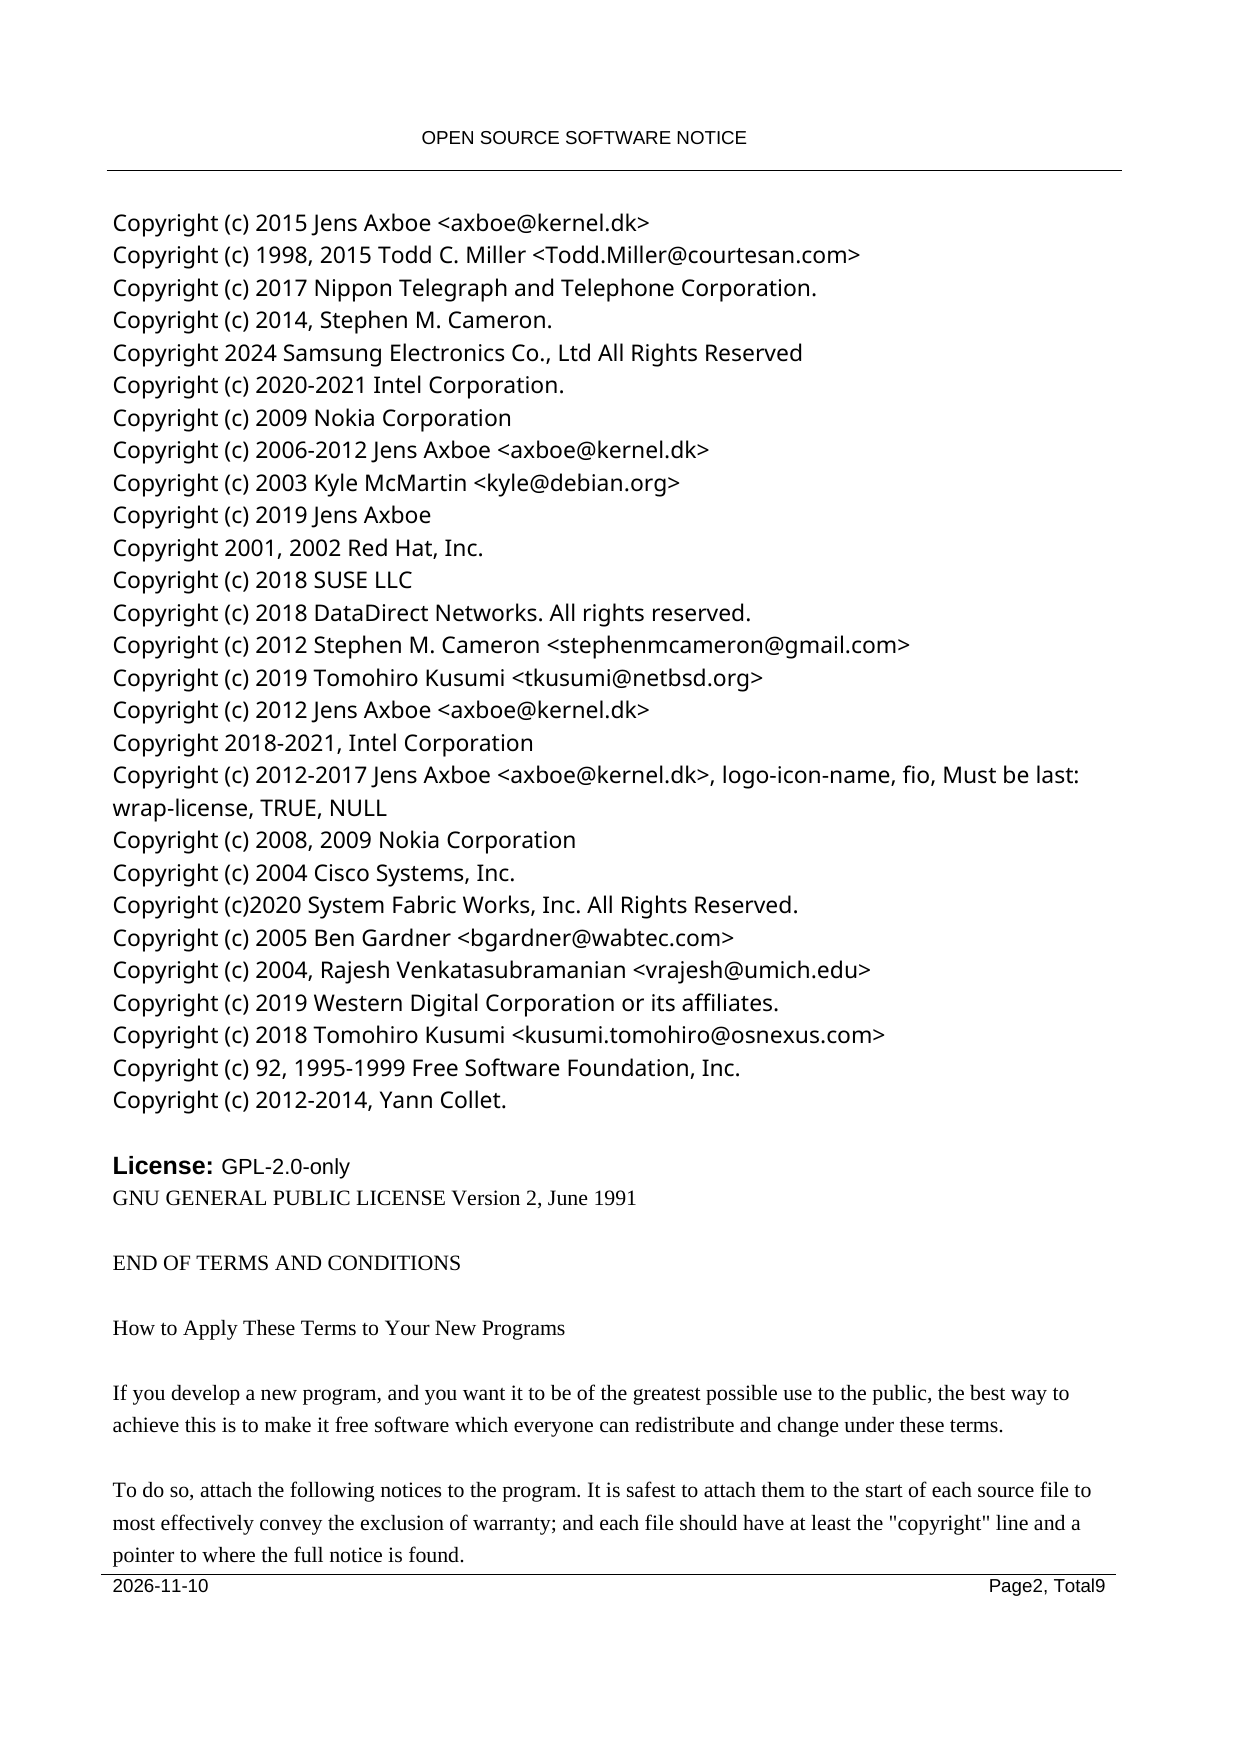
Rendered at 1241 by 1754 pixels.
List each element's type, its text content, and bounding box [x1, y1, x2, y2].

text License: GPL-2.0-only [112, 1149, 1128, 1181]
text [112, 206, 1128, 1149]
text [112, 1181, 1128, 1571]
